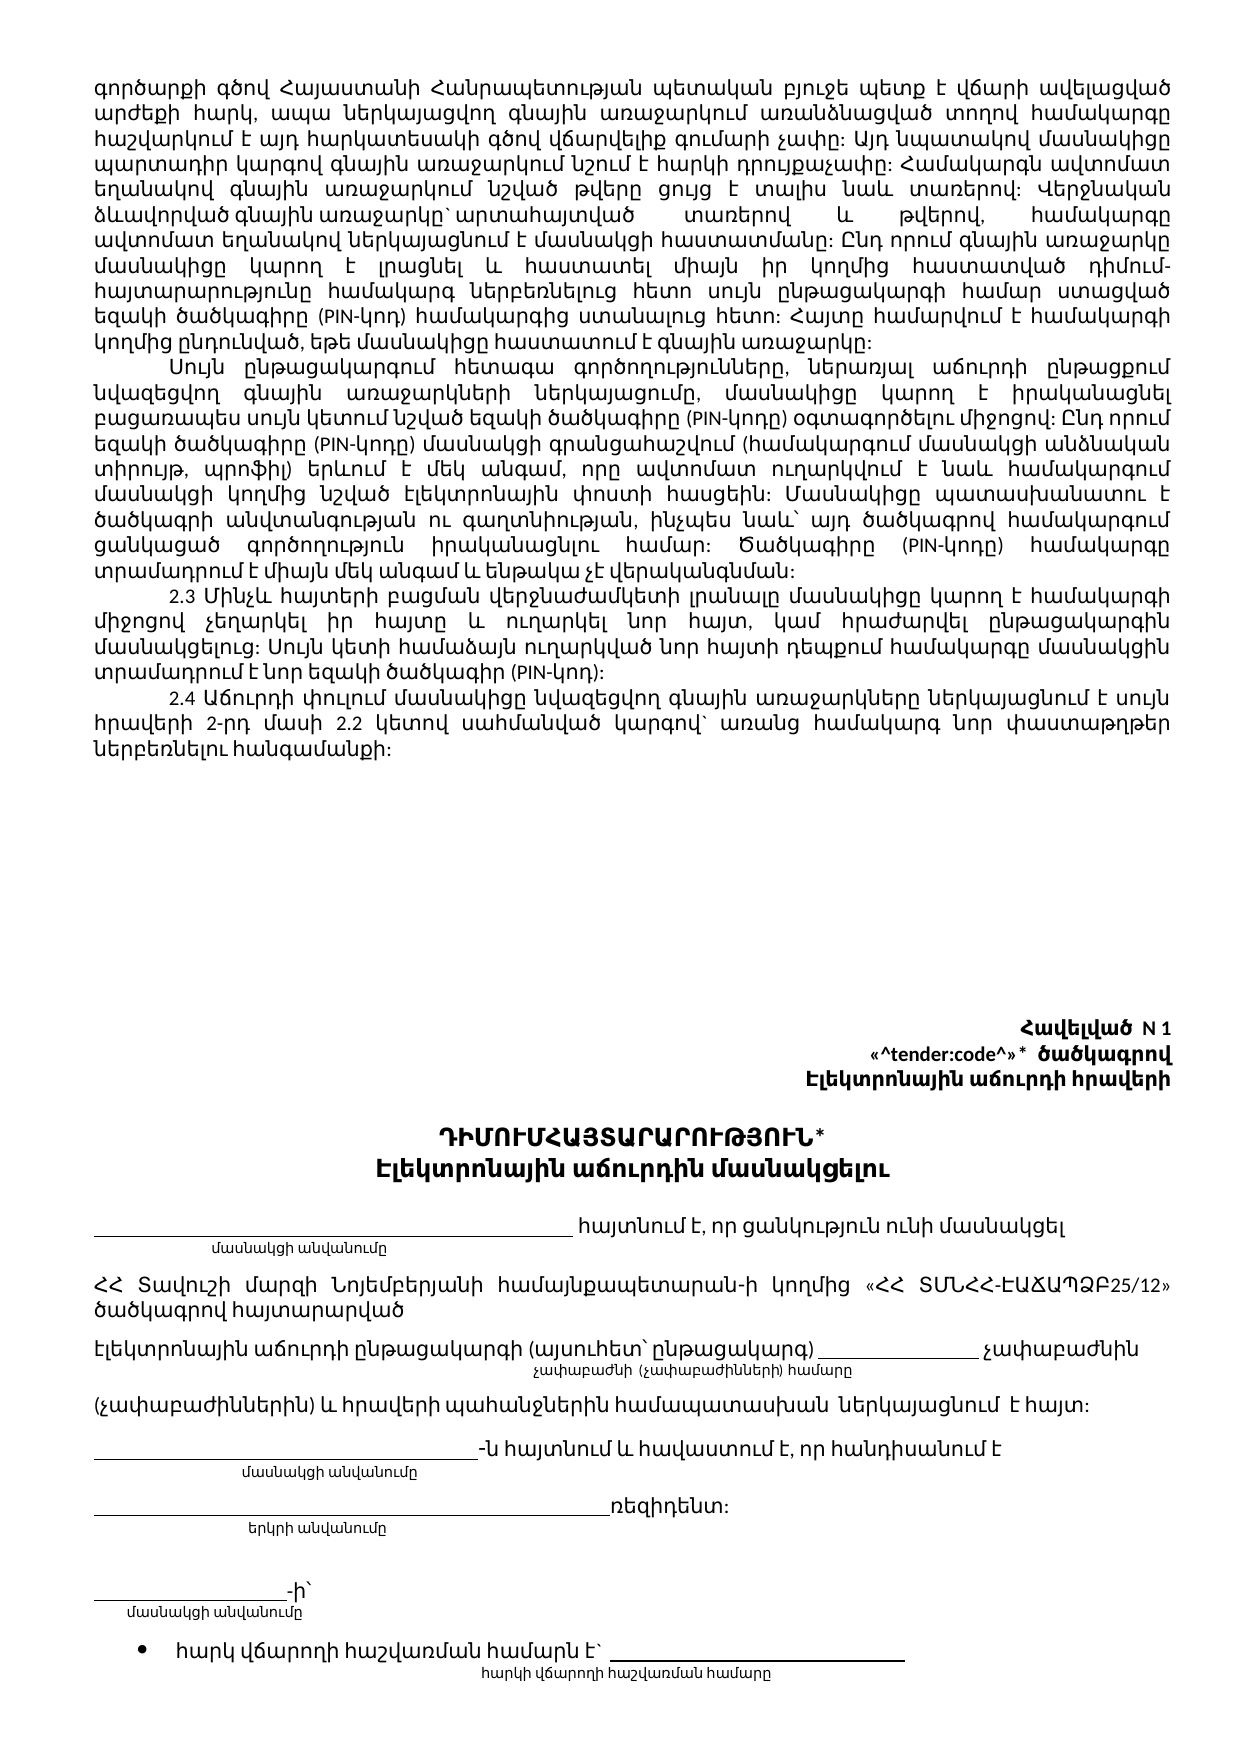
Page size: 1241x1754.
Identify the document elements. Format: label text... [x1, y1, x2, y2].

list հարկ վճարողի հաշվառման համարն է` [138, 1634, 1171, 1665]
text ՀՀ Տավուշի մարզի Նոյեմբերյանի համայնքապետարան-ի կողմից «ՀՀ ՏՄՆՀՀ-ԷԱՃԱՊՁԲ25/12» ծածկագրով հայտարարված [94, 1270, 1171, 1323]
text ԴԻՄՈՒՄՀԱՅՏԱՐԱՐՈՒԹՅՈՒՆ* [94, 1122, 1171, 1153]
text Հավելված N 1 [94, 1015, 1171, 1041]
text (չափաբաժիններին) և հրավերի պահանջներին համապատասխան ներկայացնում է հայտ: [94, 1392, 1171, 1417]
text չափաբաժնի (չափաբաժինների) համարը [94, 1361, 1171, 1392]
text հայտնում է, որ ցանկություն ունի մասնակցել [94, 1214, 1171, 1239]
subtitle Էլեկտրոնային աճուրդին մասնակցելու [94, 1153, 1171, 1183]
text ռեզիդենտ: [94, 1493, 1171, 1519]
text -ի՝ [94, 1578, 1171, 1604]
text «^tender:code^»* ծածկագրով [94, 1041, 1171, 1066]
text մասնակցի անվանումը [94, 1463, 1171, 1493]
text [94, 75, 1171, 354]
text Սույն ընթացակարգում հետագա գործողությունները, ներառյալ աճուրդի ընթացքում նվազեցվող գնային առաջարկների ներկայացումը, մասնակիցը կարող է իրականացնել բացառապես սույն կետում նշված եզակի ծածկագիրը (PIN-կոդը) օգտագործելու միջոցով: Ընդ որում եզակի ծածկագիրը (PIN-կոդը) մասնակցի գրանցահաշվում (համակարգում մասնակցի անձնական տիրույթ, պրոֆիլ) երևում է մեկ անգամ, որը ավտոմատ ուղարկվում է նաև համակարգում մասնակցի կողմից նշված էլեկտրոնային փոստի հասցեին: Մասնակիցը պատասխանատու է ծածկագրի անվտանգության ու գաղտնիության, ինչպես նաև՝ այդ ծածկագրով համակարգում ցանկացած գործողություն իրականացնլու համար: Ծածկագիրը (PIN-կոդը) համակարգը տրամադրում է միայն մեկ անգամ և ենթակա չէ վերականգնման: [94, 354, 1171, 583]
text մասնակցի անվանումը [94, 1239, 1171, 1270]
text երկրի անվանումը [94, 1519, 1171, 1549]
text 2.4 Աճուրդի փուլում մասնակիցը նվազեցվող գնային առաջարկները ներկայացնում է սույն հրավերի 2-րդ մասի 2.2 կետով սահմանված կարգով` առանց համակարգ նոր փաստաթղթեր ներբեռնելու հանգամանքի: [94, 685, 1171, 761]
text 2.3 Մինչև հայտերի բացման վերջնաժամկետի լրանալը մասնակիցը կարող է համակարգի միջոցով չեղարկել իր հայտը և ուղարկել նոր հայտ, կամ հրաժարվել ընթացակարգին մասնակցելուց: Սույն կետի համաձայն ուղարկված նոր հայտի դեպքում համակարգը մասնակցին տրամադրում է նոր եզակի ծածկագիր (PIN-կոդ): [94, 583, 1171, 685]
text Էլեկտրոնային աճուրդի հրավերի [94, 1066, 1171, 1092]
text հարկի վճարողի հաշվառման համարը [94, 1665, 1171, 1695]
text մասնակցի անվանումը [94, 1604, 1171, 1634]
text -ն հայտնում և հավաստում է, որ հանդիսանում է [94, 1432, 1171, 1463]
text էլեկտրոնային աճուրդի ընթացակարգի (այսուհետ՝ ընթացակարգ) չափաբաժնին [94, 1336, 1171, 1361]
